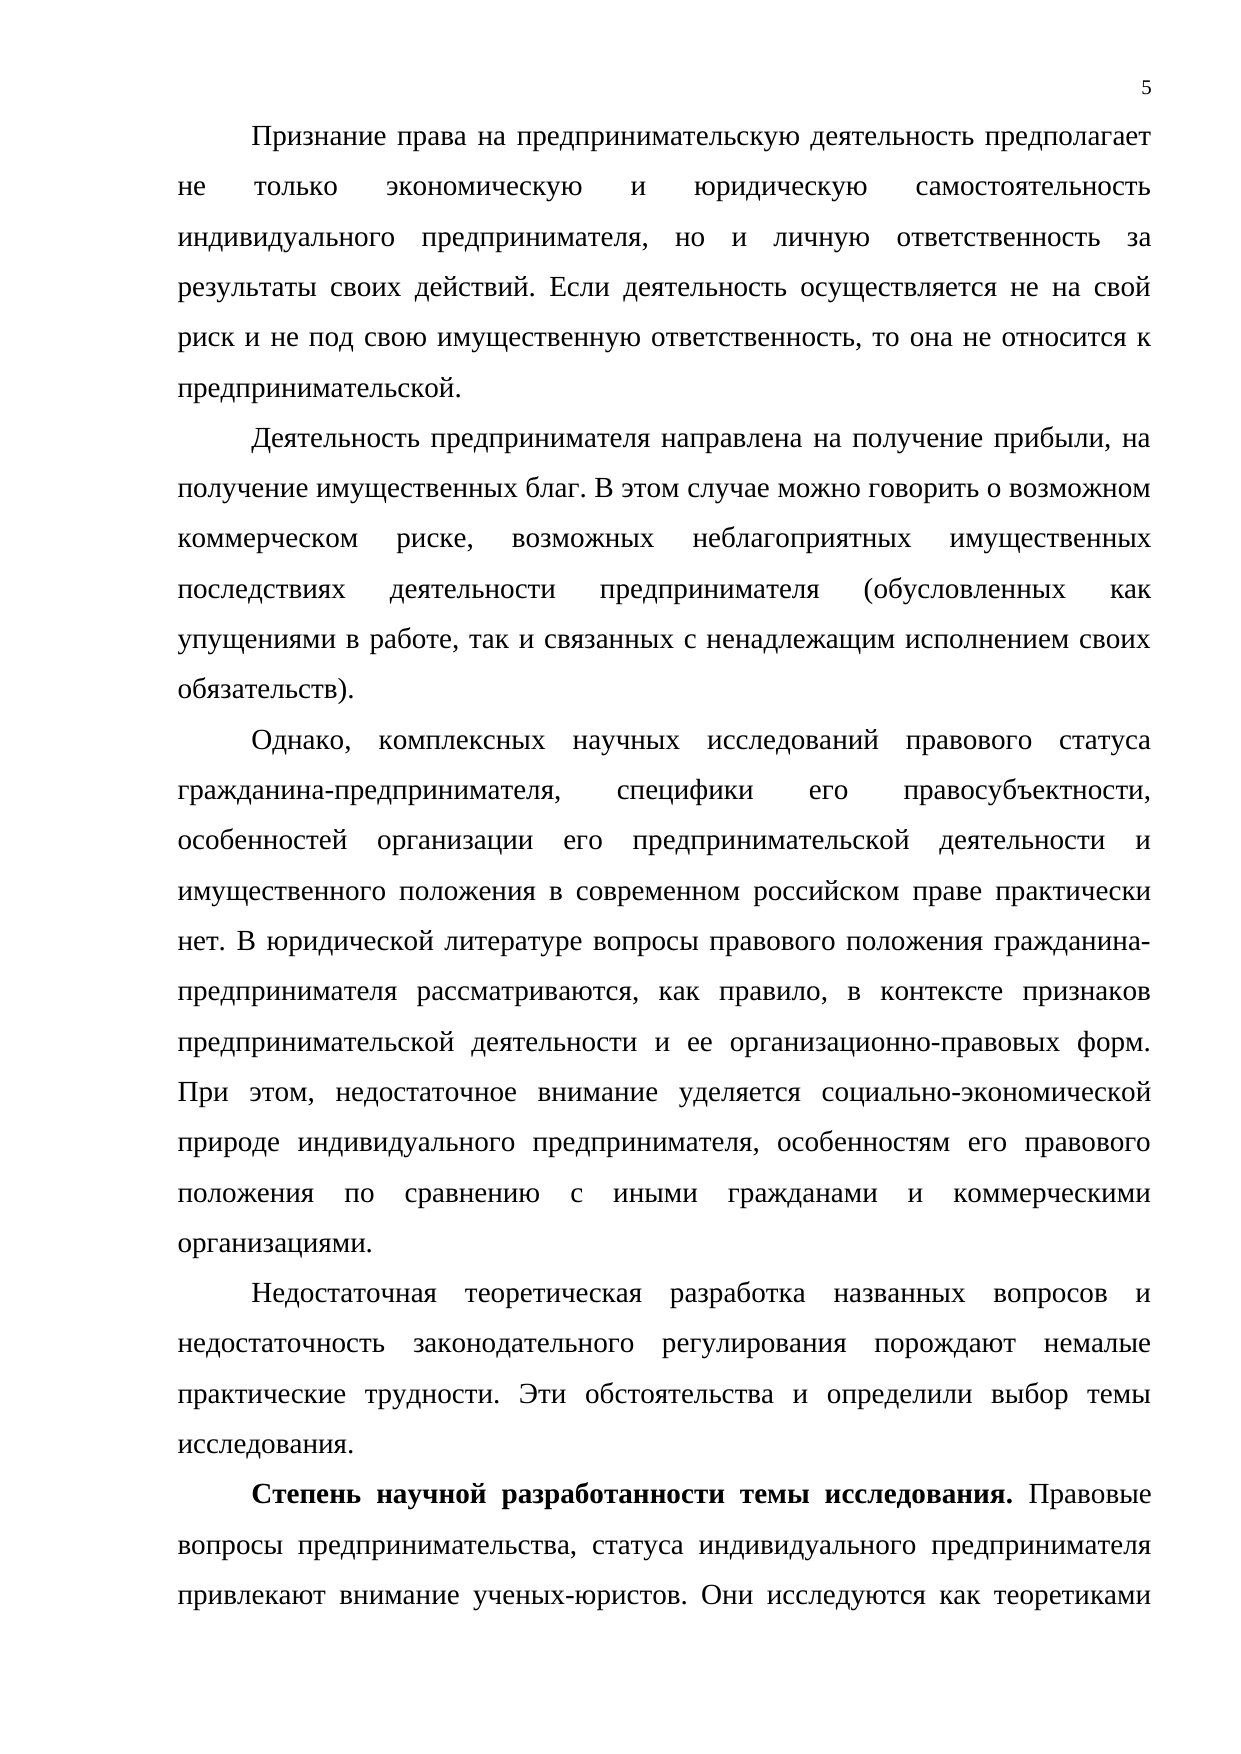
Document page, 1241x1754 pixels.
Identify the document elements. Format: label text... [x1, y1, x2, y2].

text Недостаточная теоретическая разработка названных вопросов и недостаточность законодательного регулирования порождают немалые практические трудности. Эти обстоятельства и определили выбор темы исследования. [177, 1275, 1152, 1460]
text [177, 1477, 1152, 1611]
text Признание права на предпринимательскую деятельность предполагает не только экономическую и юридическую самостоятельность индивидуального предпринимателя, но и личную ответственность за результаты своих действий. Если деятельность осуществляется не на свой риск и не под свою имущественную ответственность, то она не относится к предпринимательской. [177, 118, 1152, 403]
text Однако, комплексных научных исследований правового статуса гражданина-предпринимателя, специфики его правосубъектности, особенностей организации его предпринимательской деятельности и имущественного положения в современном российском праве практически нет. В юридической литературе вопросы правового положения гражданина-предпринимателя рассматриваются, как правило, в контексте признаков предпринимательской деятельности и ее организационно-правовых форм. При этом, недостаточное внимание уделяется социально-экономической природе индивидуального предпринимателя, особенностям его правового положения по сравнению с иными гражданами и коммерческими организациями. [177, 722, 1152, 1258]
text Деятельность предпринимателя направлена на получение прибыли, на получение имущественных благ. В этом случае можно говорить о возможном коммерческом риске, возможных неблагоприятных имущественных последствиях деятельности предпринимателя (обусловленных как упущениями в работе, так и связанных с ненадлежащим исполнением своих обязательств). [177, 420, 1152, 705]
